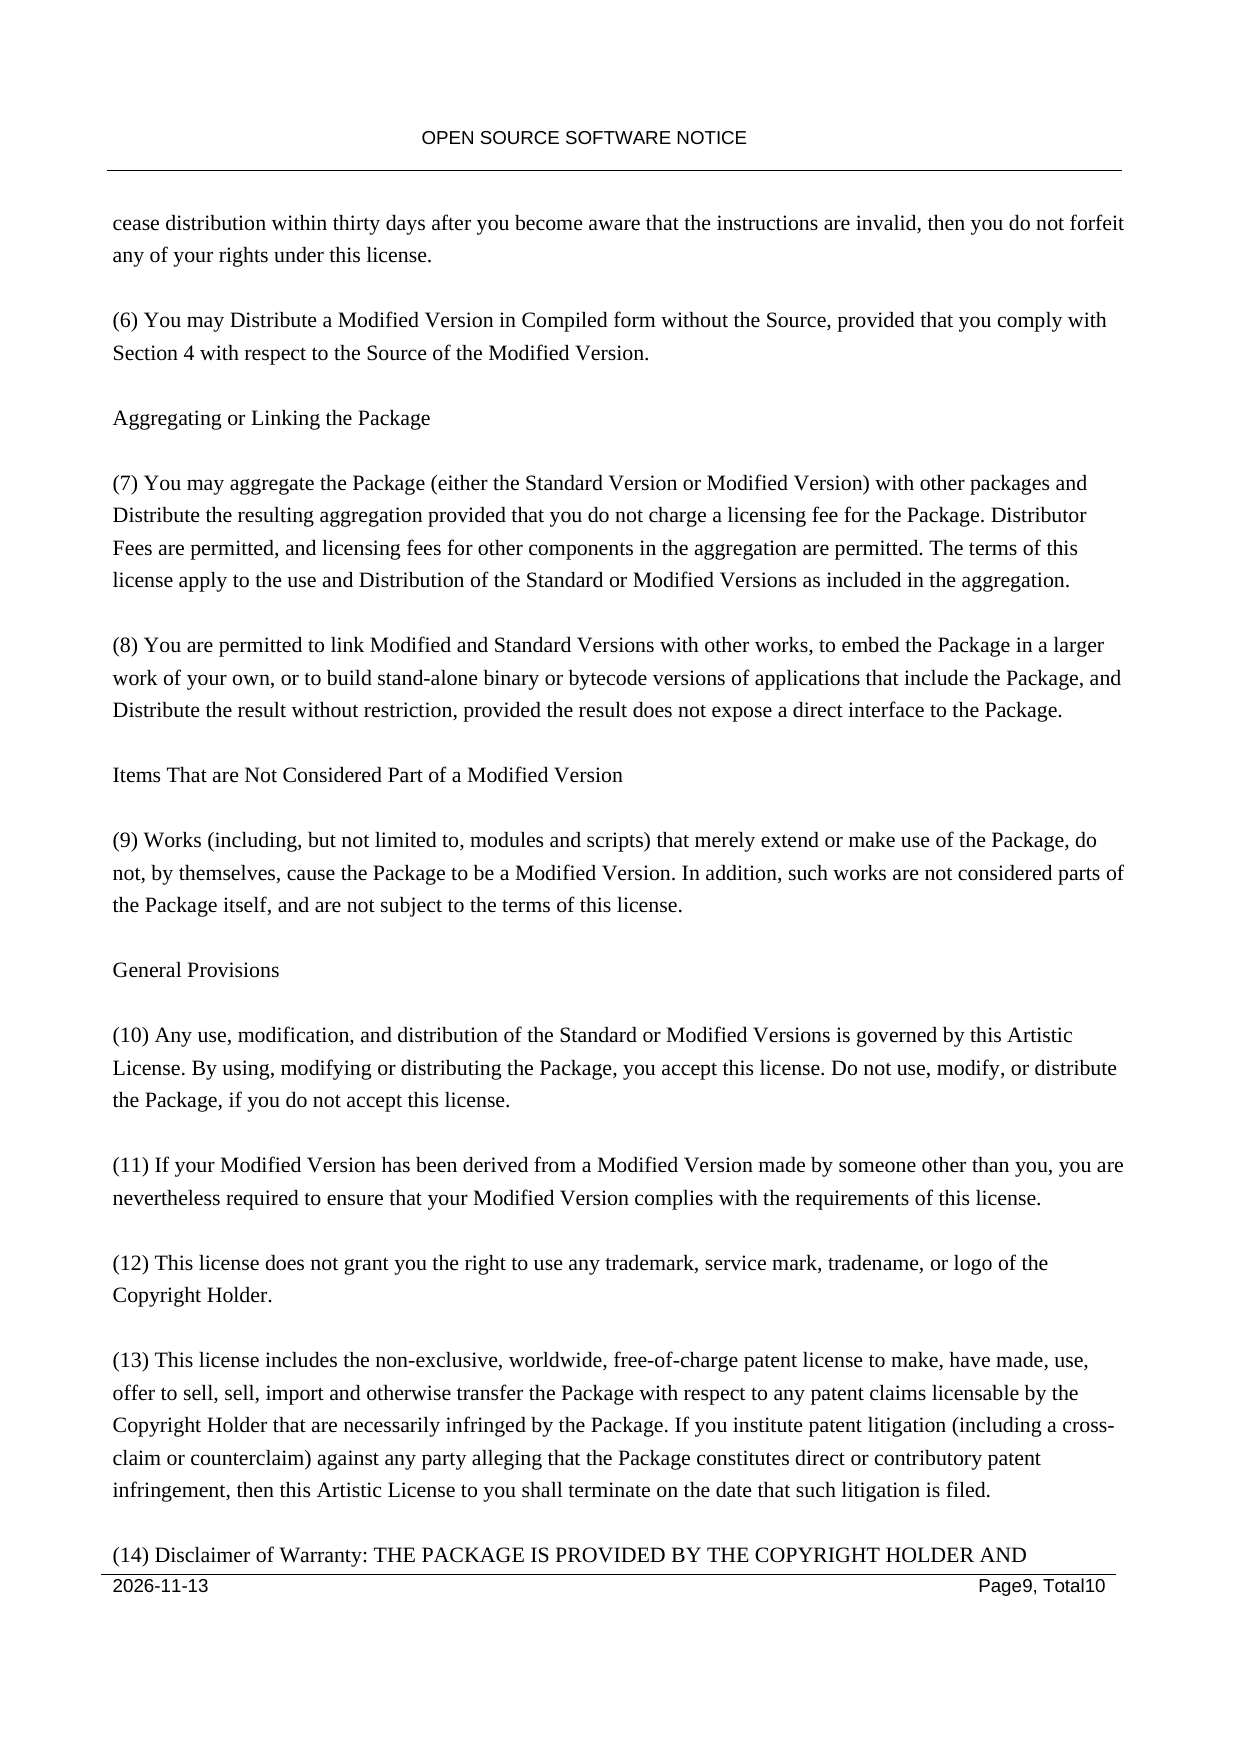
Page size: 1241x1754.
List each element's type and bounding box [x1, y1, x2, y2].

text [112, 206, 1128, 1571]
